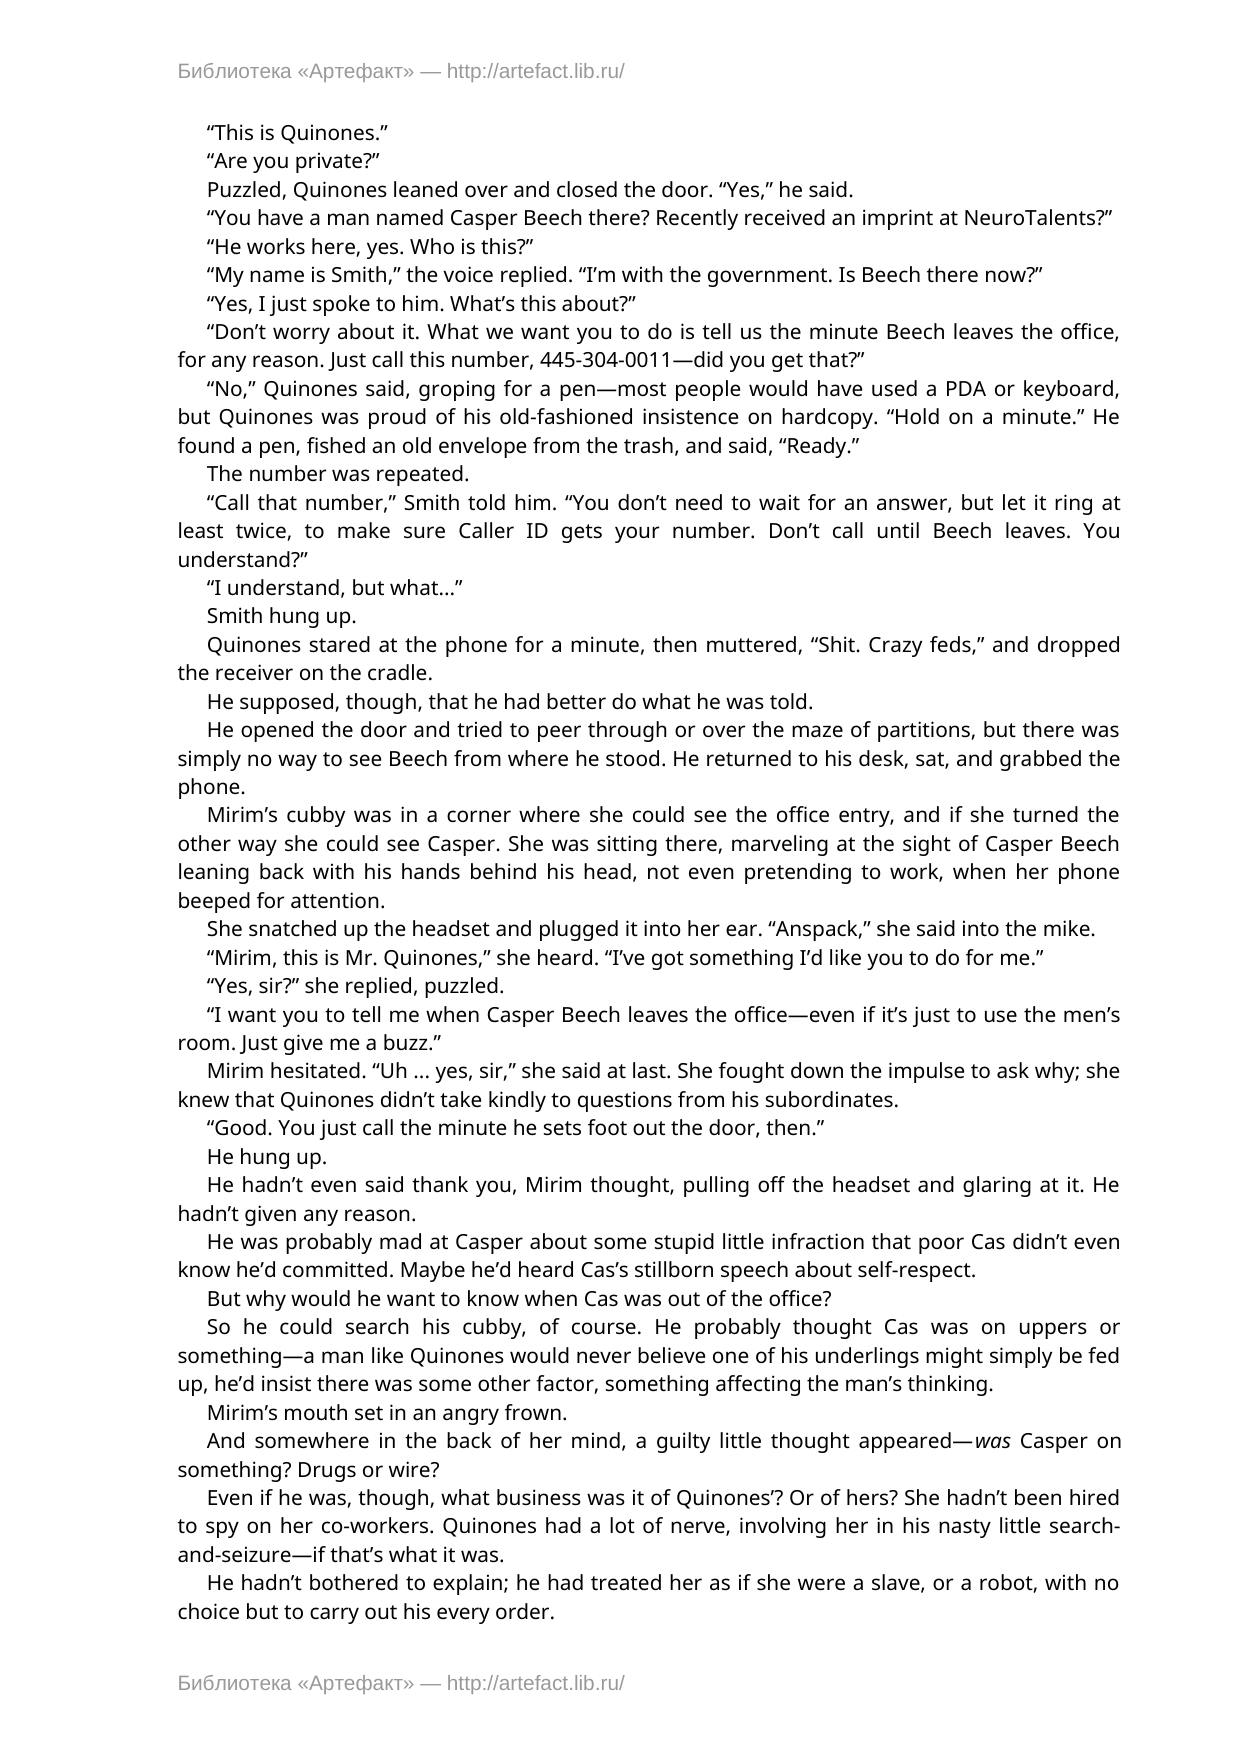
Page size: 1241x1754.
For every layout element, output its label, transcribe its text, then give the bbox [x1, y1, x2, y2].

text And somewhere in the back of her mind, a guilty little thought appeared—was Casper on something? Drugs or wire? [177, 1426, 1122, 1483]
text “You have a man named Casper Beech there? Recently received an imprint at NeuroTalents?” [177, 203, 1122, 232]
text “Mirim, this is Mr. Quinones,” she heard. “I’ve got something I’d like you to do for me.” [177, 943, 1122, 971]
text He hadn’t even said thank you, Mirim thought, pulling off the headset and glaring at it. He hadn’t given any reason. [177, 1170, 1122, 1227]
text “He works here, yes. Who is this?” [177, 232, 1122, 260]
text He hung up. [177, 1142, 1122, 1170]
text “Good. You just call the minute he sets foot out the door, then.” [177, 1113, 1122, 1142]
text “No,” Quinones said, groping for a pen—most people would have used a PDA or keyboard, but Quinones was proud of his old-fashioned insistence on hardcopy. “Hold on a minute.” He found a pen, fished an old envelope from the trash, and said, “Ready.” [177, 374, 1122, 459]
text “I want you to tell me when Casper Beech leaves the office—even if it’s just to use the men’s room. Just give me a buzz.” [177, 1000, 1122, 1057]
text Puzzled, Quinones leaned over and closed the door. “Yes,” he said. [177, 175, 1122, 203]
text “This is Quinones.” [177, 118, 1122, 147]
text He hadn’t bothered to explain; he had treated her as if she were a slave, or a robot, with no choice but to carry out his every order. [177, 1568, 1122, 1625]
text “Are you private?” [177, 147, 1122, 175]
text The number was repeated. [177, 459, 1122, 488]
text “Yes, I just spoke to him. What’s this about?” [177, 289, 1122, 317]
text So he could search his cubby, of course. He probably thought Cas was on uppers or something—a man like Quinones would never believe one of his underlings might simply be fed up, he’d insist there was some other factor, something affecting the man’s thinking. [177, 1312, 1122, 1398]
text Even if he was, though, what business was it of Quinones’? Or of hers? She hadn’t been hired to spy on her co-workers. Quinones had a lot of nerve, involving her in his nasty little search-and-seizure—if that’s what it was. [177, 1483, 1122, 1568]
text He supposed, though, that he had better do what he was told. [177, 687, 1122, 715]
text She snatched up the headset and plugged it into her ear. “Anspack,” she said into the mike. [177, 914, 1122, 943]
text “Don’t worry about it. What we want you to do is tell us the minute Beech leaves the office, for any reason. Just call this number, 445-304-0011—did you get that?” [177, 317, 1122, 374]
text Quinones stared at the phone for a minute, then muttered, “Shit. Crazy feds,” and dropped the receiver on the cradle. [177, 630, 1122, 687]
text “My name is Smith,” the voice replied. “I’m with the government. Is Beech there now?” [177, 260, 1122, 289]
text But why would he want to know when Cas was out of the office? [177, 1284, 1122, 1312]
text “I understand, but what...” [177, 573, 1122, 602]
text Smith hung up. [177, 602, 1122, 630]
text Mirim’s cubby was in a corner where she could see the office entry, and if she turned the other way she could see Casper. She was sitting there, marveling at the sight of Casper Beech leaning back with his hands behind his head, not even pretending to work, when her phone beeped for attention. [177, 801, 1122, 914]
text Mirim hesitated. “Uh ... yes, sir,” she said at last. She fought down the impulse to ask why; she knew that Quinones didn’t take kindly to questions from his subordinates. [177, 1057, 1122, 1113]
text He opened the door and tried to peer through or over the maze of partitions, but there was simply no way to see Beech from where he stood. He returned to his desk, sat, and grabbed the phone. [177, 715, 1122, 801]
text “Call that number,” Smith told him. “You don’t need to wait for an answer, but let it ring at least twice, to make sure Caller ID gets your number. Don’t call until Beech leaves. You understand?” [177, 488, 1122, 573]
text “Yes, sir?” she replied, puzzled. [177, 971, 1122, 1000]
text He was probably mad at Casper about some stupid little infraction that poor Cas didn’t even know he’d committed. Maybe he’d heard Cas’s stillborn speech about self-respect. [177, 1227, 1122, 1284]
text Mirim’s mouth set in an angry frown. [177, 1398, 1122, 1426]
